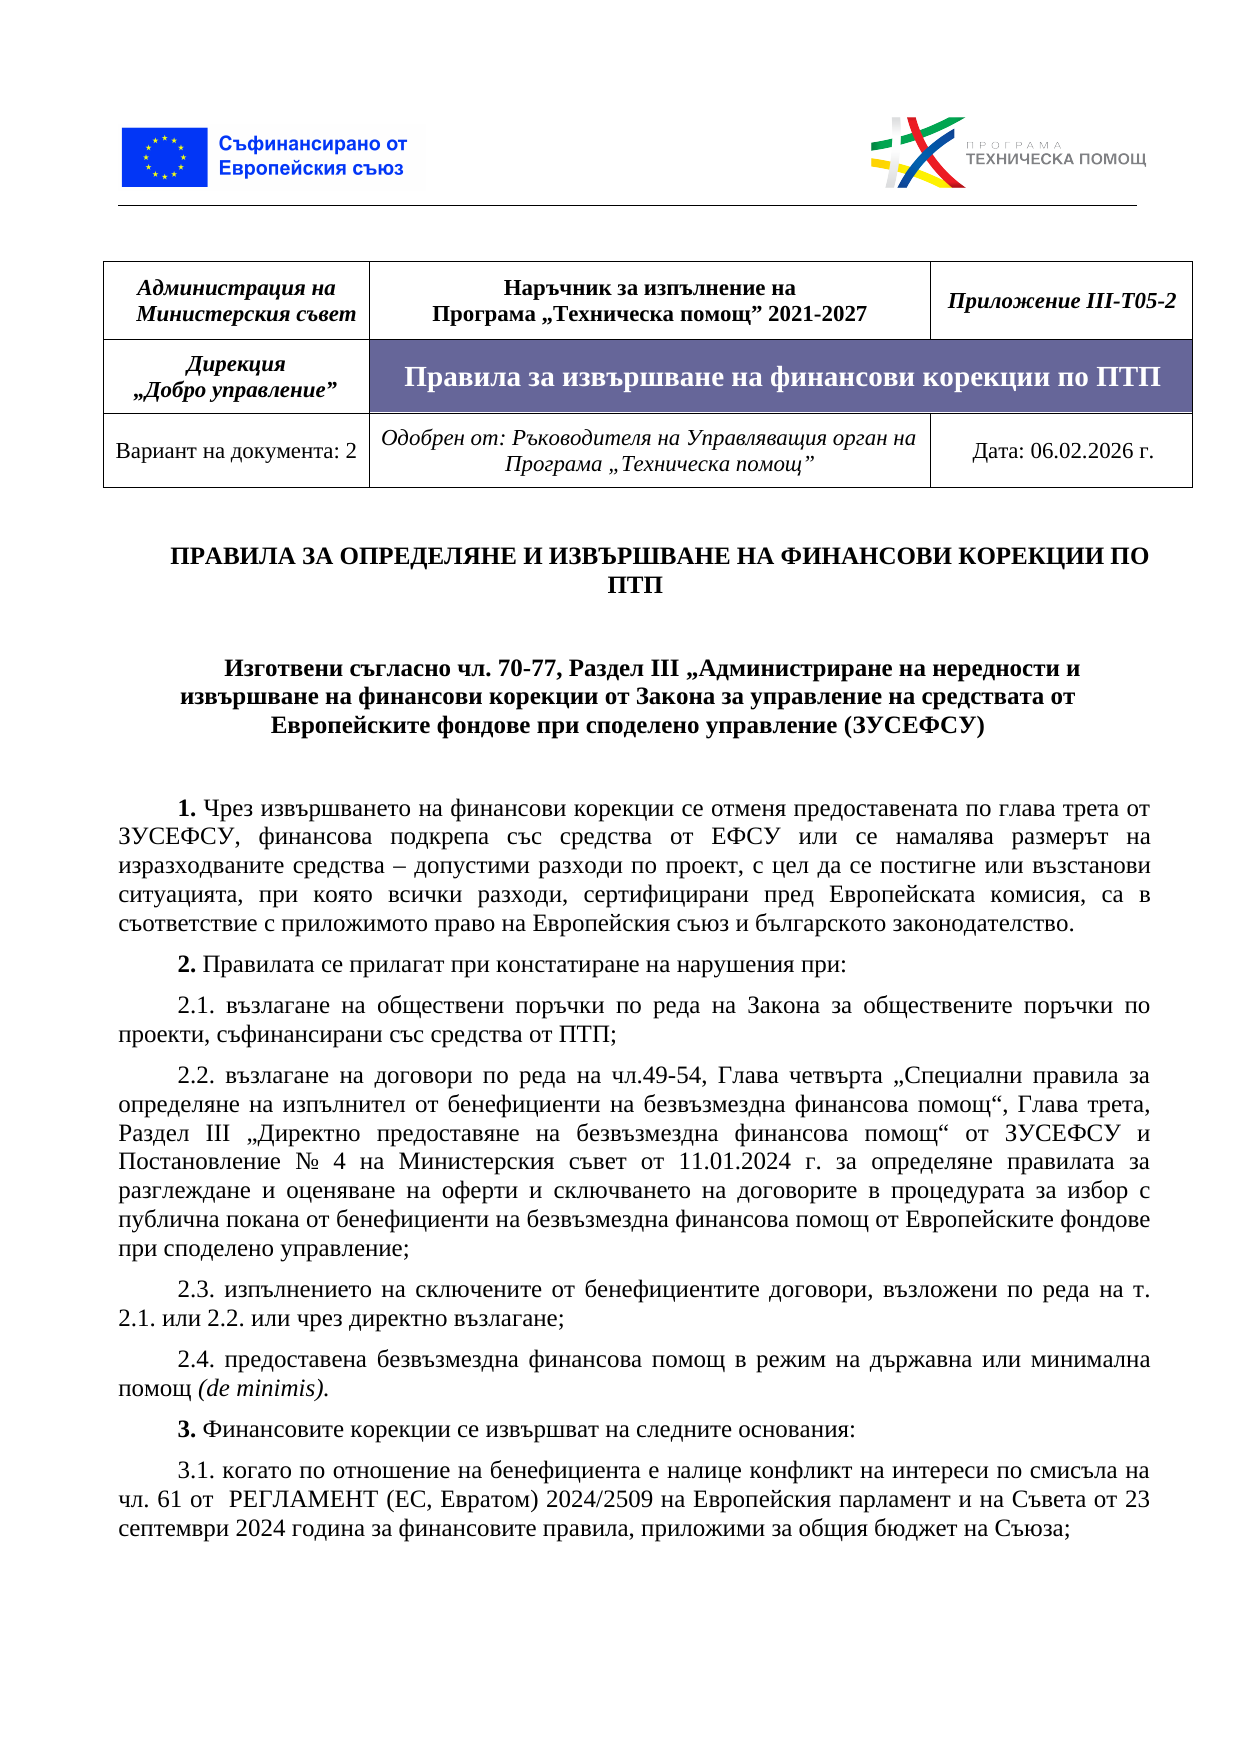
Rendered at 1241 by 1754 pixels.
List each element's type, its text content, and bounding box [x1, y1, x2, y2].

table_header Приложение III-T05-2 [931, 262, 1192, 339]
table_header Наръчник за изпълнение на Програма „Техническа помощ” 2021-2027 [370, 262, 930, 339]
text 3.1. когато по отношение на бенефициента е налице конфликт на интереси по смисъла на чл. 61 от РЕГЛАМЕНТ (ЕС, Евратом) 2024/2509 на Европейския парламент и на Съвета от 23 септември 2024 година за финансовите правила, приложими за общия бюджет на Съюза; [118, 1455, 1152, 1541]
text 2.4. предоставена безвъзмездна финансова помощ в режим на държавна или минимална помощ (de minimis). [118, 1344, 1152, 1401]
text 2.3. изпълнението на сключените от бенефициентите договори, възложени по реда на т. 2.1. или 2.2. или чрез директно възлагане; [118, 1274, 1152, 1331]
text 3. Финансовите корекции се извършват на следните основания: [118, 1414, 1152, 1443]
text 2.2. възлагане на договори по реда на чл.49-54, Глава четвърта „Специални правила за определяне на изпълнител от бенефициенти на безвъзмездна финансова помощ“, Глава трета, Раздел ІІІ „Директно предоставяне на безвъзмездна финансова помощ“ от ЗУСЕФСУ и Постановление № 4 на Министерския съвет от 11.01.2024 г. за определяне правилата за разглеждане и оценяване на оферти и сключването на договорите в процедурата за избор с публична покана от бенефициенти на безвъзмездна финансова помощ от Европейските фондове при споделено управление; [118, 1060, 1152, 1261]
table_cell Одобрен от: Ръководителя на Управляващия орган на Програма „Техническа помощ” [370, 414, 930, 487]
text Изготвени съгласно чл. 70-77, Раздел ІІІ „Администриране на нередности и извършване на финансови корекции от Закона за управление на средствата от Европейските фондове при споделено управление (ЗУСЕФСУ) [118, 653, 1137, 739]
picture [866, 101, 1152, 191]
text 2.1. възлагане на обществени поръчки по реда на Закона за обществените поръчки по проекти, съфинансирани със средства от ПТП; [118, 990, 1152, 1048]
table_cell Дирекция „Добро управление” [104, 340, 369, 412]
table_cell Вариант на документа: 2 [104, 414, 369, 487]
table_cell Правила за извършване на финансови корекции по ПТП [370, 340, 1192, 412]
text 2. Правилата се прилагат при констатиране на нарушения при: [118, 949, 1152, 978]
picture [118, 124, 426, 191]
text 1. Чрез извършването на финансови корекции се отменя предоставената по глава трета от ЗУСЕФСУ, финансова подкрепа със средства от ЕФСУ или се намалява размерът на изразходваните средства – допустими разходи по проект, с цел да се постигне или възстанови ситуацията, при която всички разходи, сертифицирани пред Европейската комисия, са в съответствие с приложимото право на Европейския съюз и българското законодателство. [118, 793, 1152, 936]
text ПРАВИЛА ЗА ОПРЕДЕЛЯНЕ И ИЗВЪРШВАНЕ НА ФИНАНСОВИ КОРЕКЦИИ ПО ПТП [118, 541, 1152, 599]
table_cell Дата: 06.02.2026 г. [931, 414, 1192, 487]
table_header Администрация на Министерския съвет [104, 262, 369, 339]
